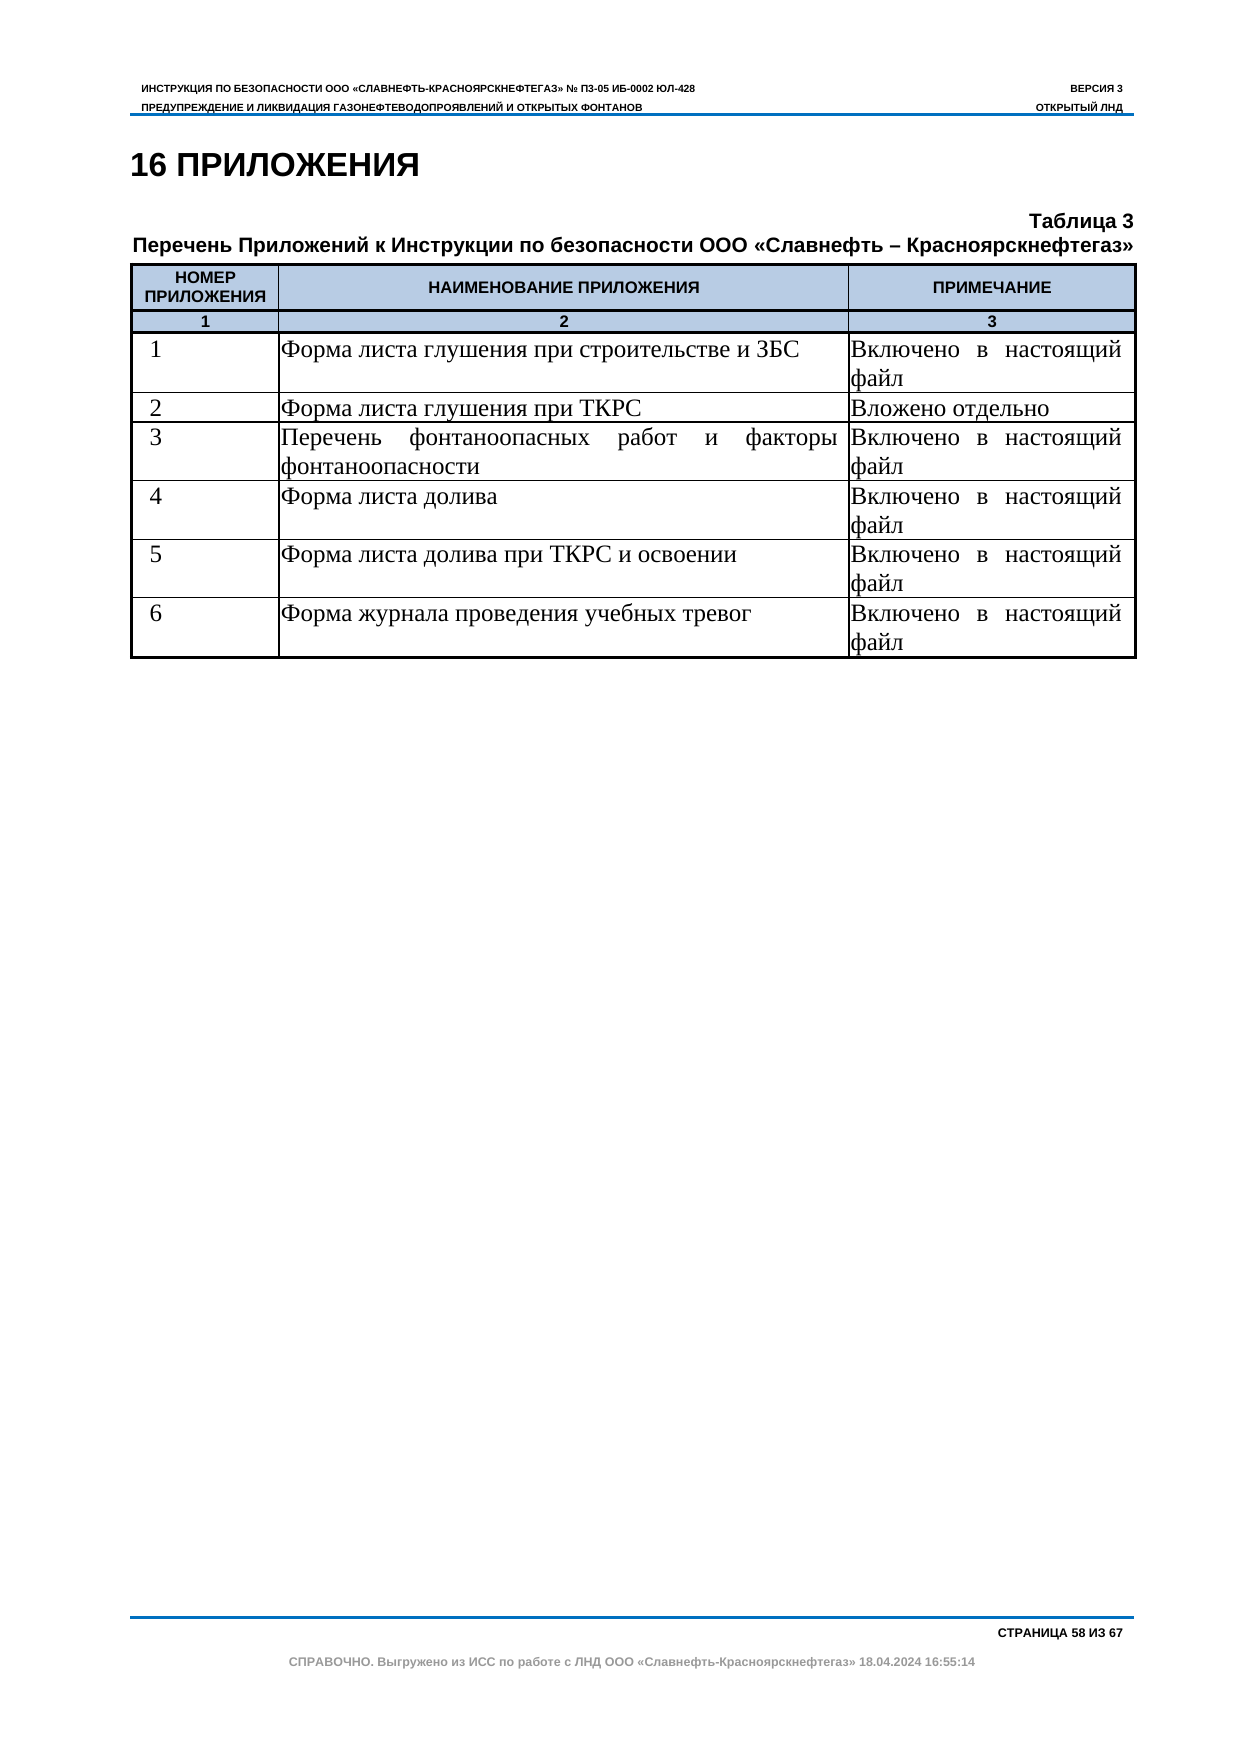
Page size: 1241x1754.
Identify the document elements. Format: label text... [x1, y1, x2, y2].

table_cell 3 [133, 423, 278, 480]
table_cell 1 [133, 334, 278, 392]
table_cell 3 [849, 312, 1134, 331]
table_cell 6 [133, 598, 278, 656]
table_cell Включено в настоящий файл [850, 481, 1134, 538]
table_cell 2 [133, 393, 278, 421]
table_cell 1 [133, 312, 278, 331]
subtitle 16 ПРИЛОЖЕНИЯ [130, 145, 1134, 183]
table_cell Вложено отдельно [850, 393, 1134, 421]
table_header НОМЕР ПРИЛОЖЕНИЯ [133, 266, 278, 309]
table_cell Включено в настоящий файл [850, 334, 1134, 392]
table_header НАИМЕНОВАНИЕ ПРИЛОЖЕНИЯ [279, 266, 848, 309]
table_cell 2 [279, 312, 848, 331]
table_cell Форма журнала проведения учебных тревог [280, 598, 848, 656]
table_cell Включено в настоящий файл [850, 423, 1134, 480]
table_header ПРИМЕЧАНИЕ [849, 266, 1134, 309]
table_cell Форма листа глушения при ТКРС [280, 393, 848, 421]
text Таблица 3 [130, 208, 1134, 232]
table_cell Форма листа глушения при строительстве и ЗБС [280, 334, 848, 392]
text Перечень Приложений к Инструкции по безопасности ООО «Славнефть – Красноярскнефтегаз» [130, 232, 1134, 256]
table_cell Форма листа долива при ТКРС и освоении [280, 540, 848, 597]
table_cell Включено в настоящий файл [850, 598, 1134, 656]
table_cell Форма листа долива [280, 481, 848, 538]
table_cell Включено в настоящий файл [850, 540, 1134, 597]
table_cell Перечень фонтаноопасных работ и факторы фонтаноопасности [280, 423, 848, 480]
table_cell 4 [133, 481, 278, 538]
table_cell 5 [133, 540, 278, 597]
